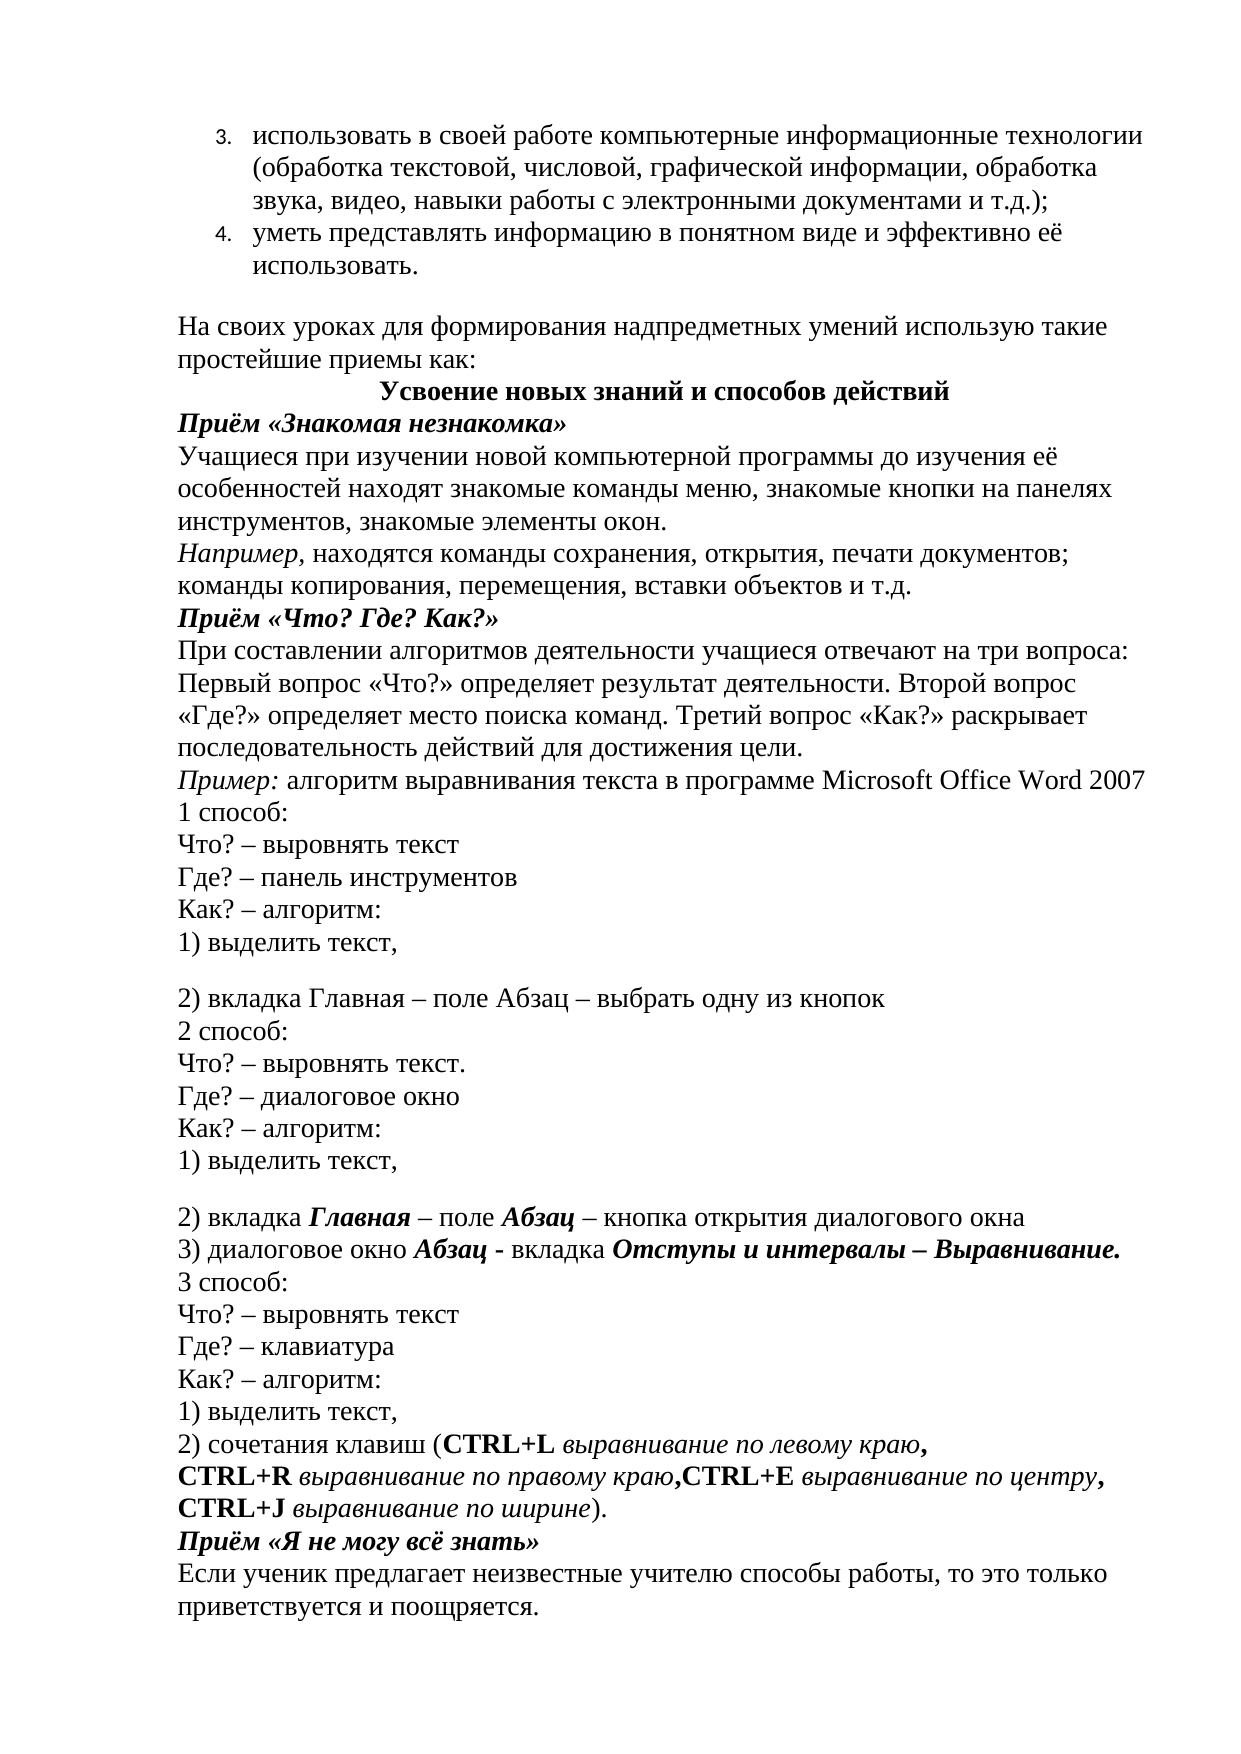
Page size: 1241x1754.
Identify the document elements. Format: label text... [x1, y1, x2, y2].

text Усвоение новых знаний и способов действий [177, 374, 1152, 406]
list использовать в своей работе компьютерные информационные технологии (обработка текстовой, числовой, графической информации, обработка звука, видео, навыки работы с электронными документами и т.д.); [215, 118, 1152, 215]
text Как? – алгоритм: [177, 1362, 1152, 1394]
text 2) вкладка Главная – поле Абзац – кнопка открытия диалогового окна [177, 1176, 1152, 1232]
text Учащиеся при изучении новой компьютерной программы до изучения её особенностей находят знакомые команды меню, знакомые кнопки на панелях инструментов, знакомые элементы окон. [177, 439, 1152, 536]
text 1) выделить текст, [177, 925, 1152, 957]
text Где? – клавиатура [177, 1329, 1152, 1362]
text 1 способ: [177, 795, 1152, 828]
text 1) выделить текст, [177, 1394, 1152, 1427]
text Где? – диалоговое окно [177, 1078, 1152, 1111]
text 2) сочетания клавиш (CTRL+L выравнивание по левому краю, CTRL+R выравнивание по правому краю,CTRL+E выравнивание по центру, CTRL+J выравнивание по ширине). [177, 1427, 1152, 1524]
text Если ученик предлагает неизвестные учителю способы работы, то это только приветствуется и поощряется. [177, 1556, 1152, 1621]
text На своих уроках для формирования надпредметных умений использую такие простейшие приемы как: [177, 309, 1152, 374]
text 3) диалоговое окно Абзац - вкладка Отступы и интервалы – Выравнивание. [177, 1232, 1152, 1265]
text Как? – алгоритм: [177, 1111, 1152, 1143]
text При составлении алгоритмов деятельности учащиеся отвечают на три вопроса: [177, 633, 1152, 666]
text 2) вкладка Главная – поле Абзац – выбрать одну из кнопок [177, 957, 1152, 1014]
text 1) выделить текст, [177, 1143, 1152, 1176]
text 3 способ: [177, 1265, 1152, 1297]
text Приём «Я не могу всё знать» [177, 1524, 1152, 1556]
text Что? – выровнять текст. [177, 1046, 1152, 1078]
text Где? – панель инструментов [177, 860, 1152, 892]
text Например, находятся команды сохранения, открытия, печати документов; команды копирования, перемещения, вставки объектов и т.д. [177, 536, 1152, 601]
text 2 способ: [177, 1014, 1152, 1046]
text Приём «Что? Где? Как?» [177, 601, 1152, 633]
text Что? – выровнять текст [177, 828, 1152, 860]
text Как? – алгоритм: [177, 892, 1152, 925]
text Первый вопрос «Что?» определяет результат деятельности. Второй вопрос «Где?» определяет место поиска команд. Третий вопрос «Как?» раскрывает последовательность действий для достижения цели. [177, 666, 1152, 763]
text Приём «Знакомая незнакомка» [177, 406, 1152, 439]
text Пример: алгоритм выравнивания текста в программе Microsoft Office Word 2007 [177, 763, 1152, 795]
text Что? – выровнять текст [177, 1297, 1152, 1329]
list уметь представлять информацию в понятном виде и эффективно её использовать. [215, 215, 1152, 280]
